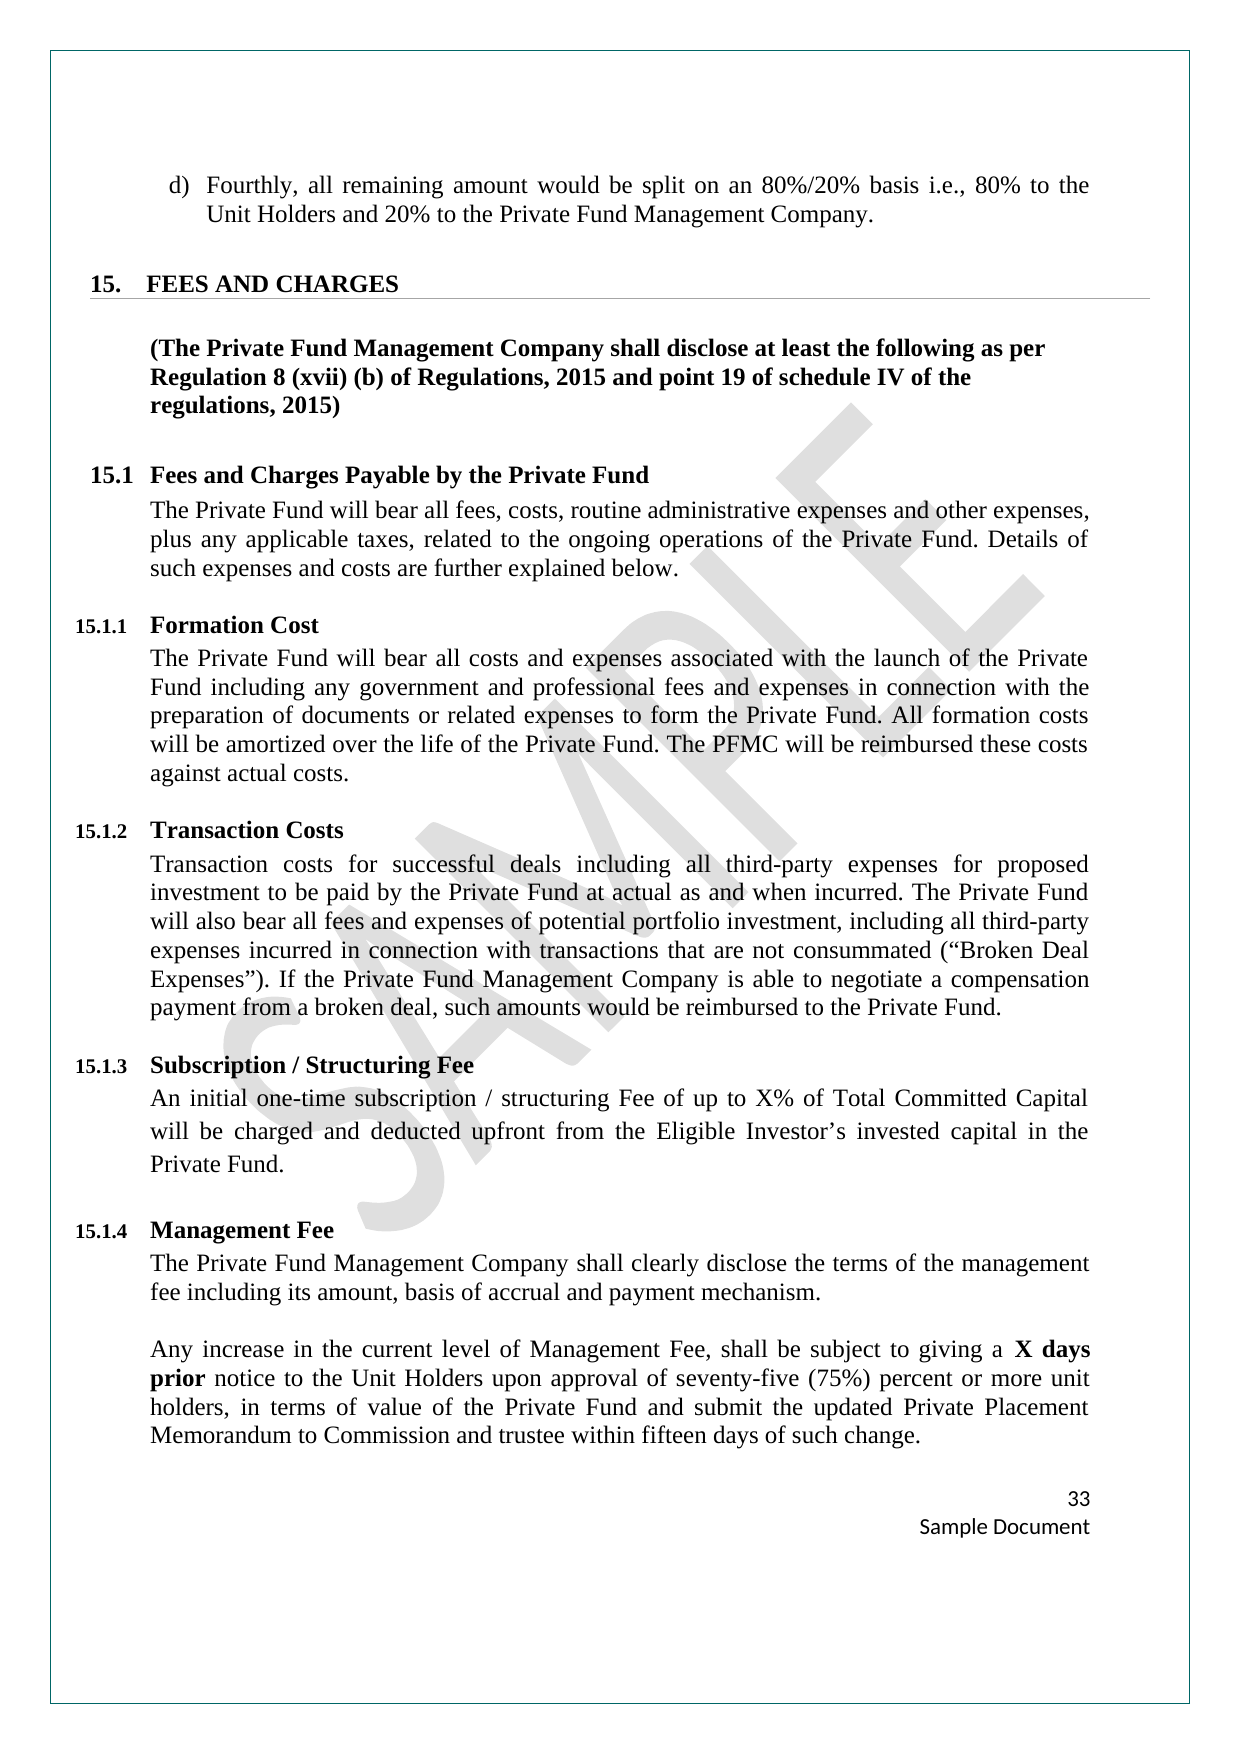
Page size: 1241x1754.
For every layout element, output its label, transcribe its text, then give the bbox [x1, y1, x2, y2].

text (The Private Fund Management Company shall disclose at least the following as per Regulation 8 (xvii) (b) of Regulations, 2015 and point 19 of schedule IV of the regulations, 2015) [150, 333, 1090, 419]
text The Private Fund will bear all costs and expenses associated with the launch of the Private Fund including any government and professional fees and expenses in connection with the preparation of documents or related expenses to form the Private Fund. All formation costs will be amortized over the life of the Private Fund. The PFMC will be reimbursed these costs against actual costs. [150, 643, 1090, 787]
subtitle FEES AND CHARGES [90, 269, 1150, 298]
subtitle Management Fee [75, 1215, 1090, 1244]
subtitle Transaction Costs [75, 816, 1090, 844]
text The Private Fund Management Company shall clearly disclose the terms of the management fee including its amount, basis of accrual and payment mechanism. [150, 1248, 1090, 1306]
text The Private Fund will bear all fees, costs, routine administrative expenses and other expenses, plus any applicable taxes, related to the ongoing operations of the Private Fund. Details of such expenses and costs are further explained below. [150, 495, 1090, 581]
subtitle Subscription / Structuring Fee [75, 1050, 1090, 1079]
subtitle Fees and Charges Payable by the Private Fund [90, 461, 1090, 489]
text Any increase in the current level of Management Fee, shall be subject to giving a X days prior notice to the Unit Holders upon approval of seventy-five (75%) percent or more unit holders, in terms of value of the Private Fund and submit the updated Private Placement Memorandum to Commission and trustee within fifteen days of such change. [150, 1334, 1090, 1449]
subtitle Formation Cost [75, 610, 1090, 639]
list Fourthly, all remaining amount would be split on an 80%/20% basis i.e., 80% to the Unit Holders and 20% to the Private Fund Management Company. [169, 170, 1090, 228]
subtitle An initial one-time subscription / structuring Fee of up to X% of Total Committed Capital will be charged and deducted upfront from the Eligible Investor’s invested capital in the Private Fund. [150, 1083, 1090, 1178]
text Transaction costs for successful deals including all third-party expenses for proposed investment to be paid by the Private Fund at actual as and when incurred. The Private Fund will also bear all fees and expenses of potential portfolio investment, including all third-party expenses incurred in connection with transactions that are not consummated (“Broken Deal Expenses”). If the Private Fund Management Company is able to negotiate a compensation payment from a broken deal, such amounts would be reimbursed to the Private Fund. [150, 849, 1090, 1021]
